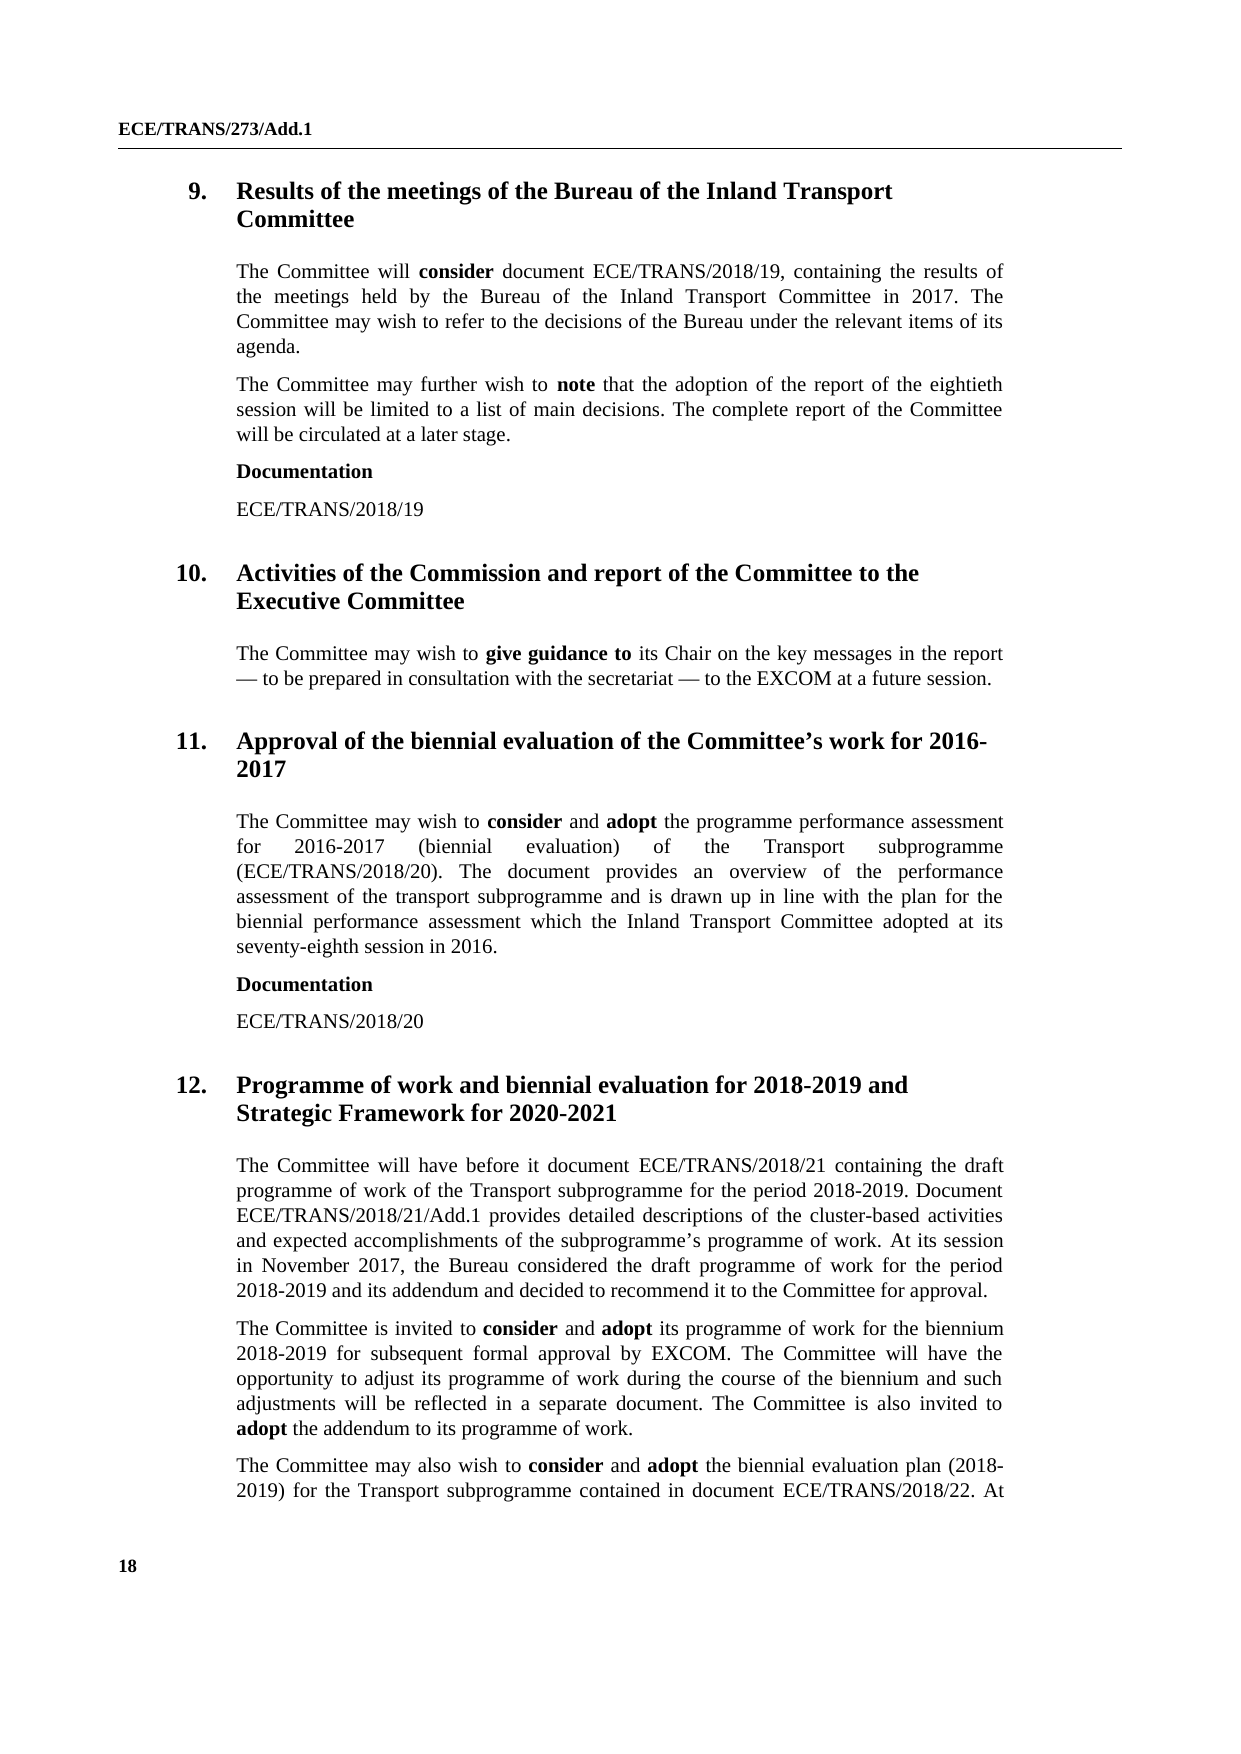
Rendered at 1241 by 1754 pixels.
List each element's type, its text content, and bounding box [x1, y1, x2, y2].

text ECE/TRANS/2018/19 [236, 496, 1004, 521]
text 11. Approval of the biennial evaluation of the Committee’s work for 2016-2017 [118, 727, 1004, 783]
text ECE/TRANS/2018/20 [236, 1008, 1004, 1033]
text The Committee may further wish to note that the adoption of the report of the eightieth session will be limited to a list of main decisions. The complete report of the Committee will be circulated at a later stage. [236, 371, 1004, 446]
text 9. Results of the meetings of the Bureau of the Inland Transport Committee [118, 177, 1004, 233]
text The Committee will have before it document ECE/TRANS/2018/21 containing the draft programme of work of the Transport subprogramme for the period 2018-2019. Document ECE/TRANS/2018/21/Add.1 provides detailed descriptions of the cluster-based activities and expected accomplishments of the subprogramme’s programme of work. At its session in November 2017, the Bureau considered the draft programme of work for the period 2018-2019 and its addendum and decided to recommend it to the Committee for approval. [236, 1152, 1004, 1302]
text 12. Programme of work and biennial evaluation for 2018-2019 and Strategic Framework for 2020-2021 [118, 1071, 1004, 1127]
text Documentation [236, 971, 1004, 996]
text The Committee may wish to give guidance to its Chair on the key messages in the report — to be prepared in consultation with the secretariat — to the EXCOM at a future session. [236, 640, 1004, 690]
text Documentation [236, 458, 1004, 483]
text The Committee will consider document ECE/TRANS/2018/19, containing the results of the meetings held by the Bureau of the Inland Transport Committee in 2017. The Committee may wish to refer to the decisions of the Bureau under the relevant items of its agenda. [236, 258, 1004, 358]
text The Committee may wish to consider and adopt the programme performance assessment for 2016-2017 (biennial evaluation) of the Transport subprogramme (ECE/TRANS/2018/20). The document provides an overview of the performance assessment of the transport subprogramme and is drawn up in line with the plan for the biennial performance assessment which the Inland Transport Committee adopted at its seventy-eighth session in 2016. [236, 808, 1004, 958]
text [236, 1452, 1004, 1502]
text 10. Activities of the Commission and report of the Committee to the Executive Committee [118, 558, 1004, 615]
text The Committee is invited to consider and adopt its programme of work for the biennium 2018-2019 for subsequent formal approval by EXCOM. The Committee will have the opportunity to adjust its programme of work during the course of the biennium and such adjustments will be reflected in a separate document. The Committee is also invited to adopt the addendum to its programme of work. [236, 1315, 1004, 1440]
